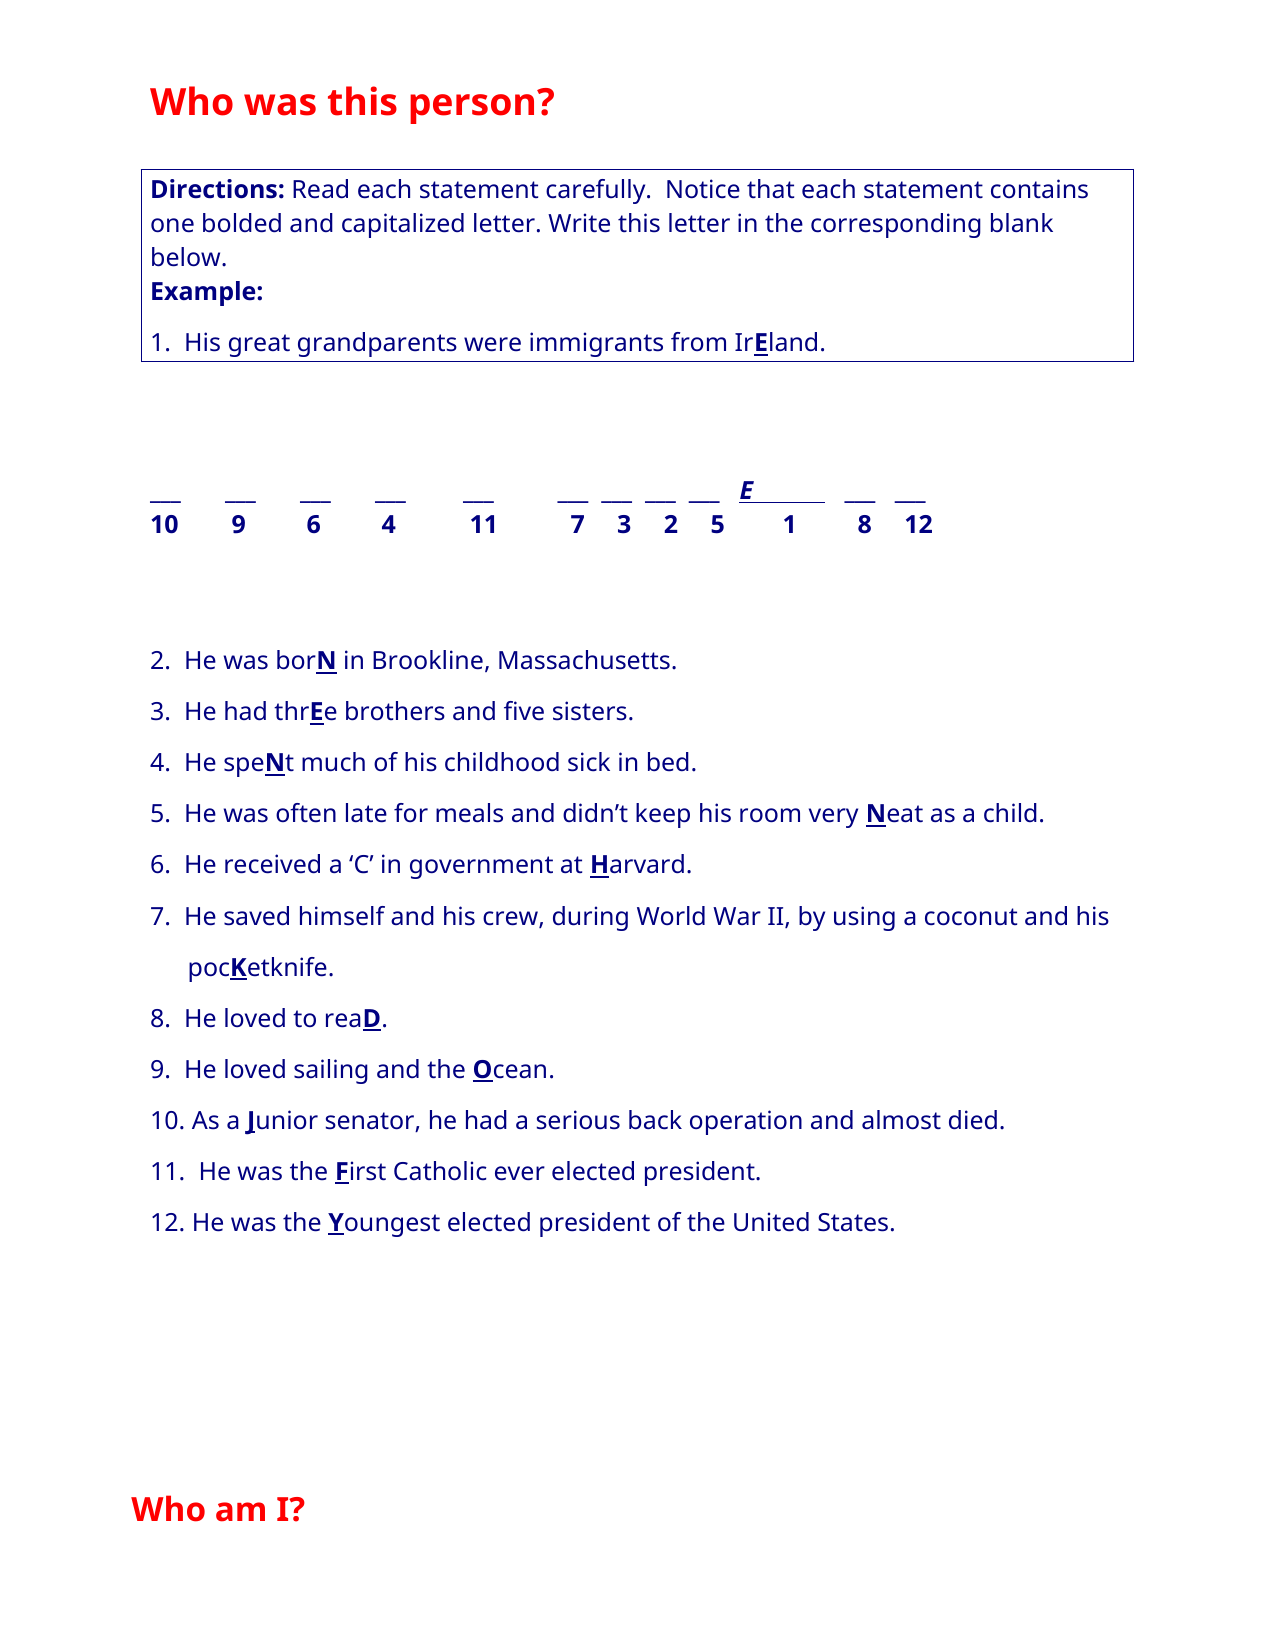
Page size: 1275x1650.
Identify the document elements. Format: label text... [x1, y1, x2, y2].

text ___ ___ ___ ___ ___ ___ ___ ___ ___ E ___ ___ [150, 473, 1125, 507]
text 7. He saved himself and his crew, during World War II, by using a coconut and his pocKetknife. [150, 898, 1125, 983]
text 1. His great grandparents were immigrants from . [142, 322, 1133, 361]
text 9. He loved sailing and the Ocean. [150, 1051, 1125, 1085]
text 11. He was the First Catholic ever elected president. [150, 1153, 1125, 1187]
text 10. As a Junior senator, he had a serious back operation and almost died. [150, 1102, 1125, 1136]
text 5. He was often late for meals and didn’t keep his room very Neat as a child. [150, 796, 1125, 830]
text Who am I? [131, 1485, 1125, 1531]
text Example: [150, 274, 1125, 308]
text 10 9 6 4 11 7 3 2 5 1 8 12 [150, 507, 1125, 541]
text 2. He was borN in . [150, 643, 1125, 677]
text Who was this person? [150, 75, 1125, 126]
text 6. He received a ‘C’ in government at Harvard. [150, 847, 1125, 881]
text 3. He had thrEe brothers and five sisters. [150, 694, 1125, 728]
text 4. He speNt much of his childhood sick in bed. [150, 745, 1125, 779]
text 8. He loved to reaD. [150, 1000, 1125, 1034]
text 12. He was the Youngest elected president of the . [150, 1204, 1125, 1238]
text Directions: Read each statement carefully. Notice that each statement contains one bolded and capitalized letter. Write this letter in the corresponding blank below. [142, 170, 1133, 274]
